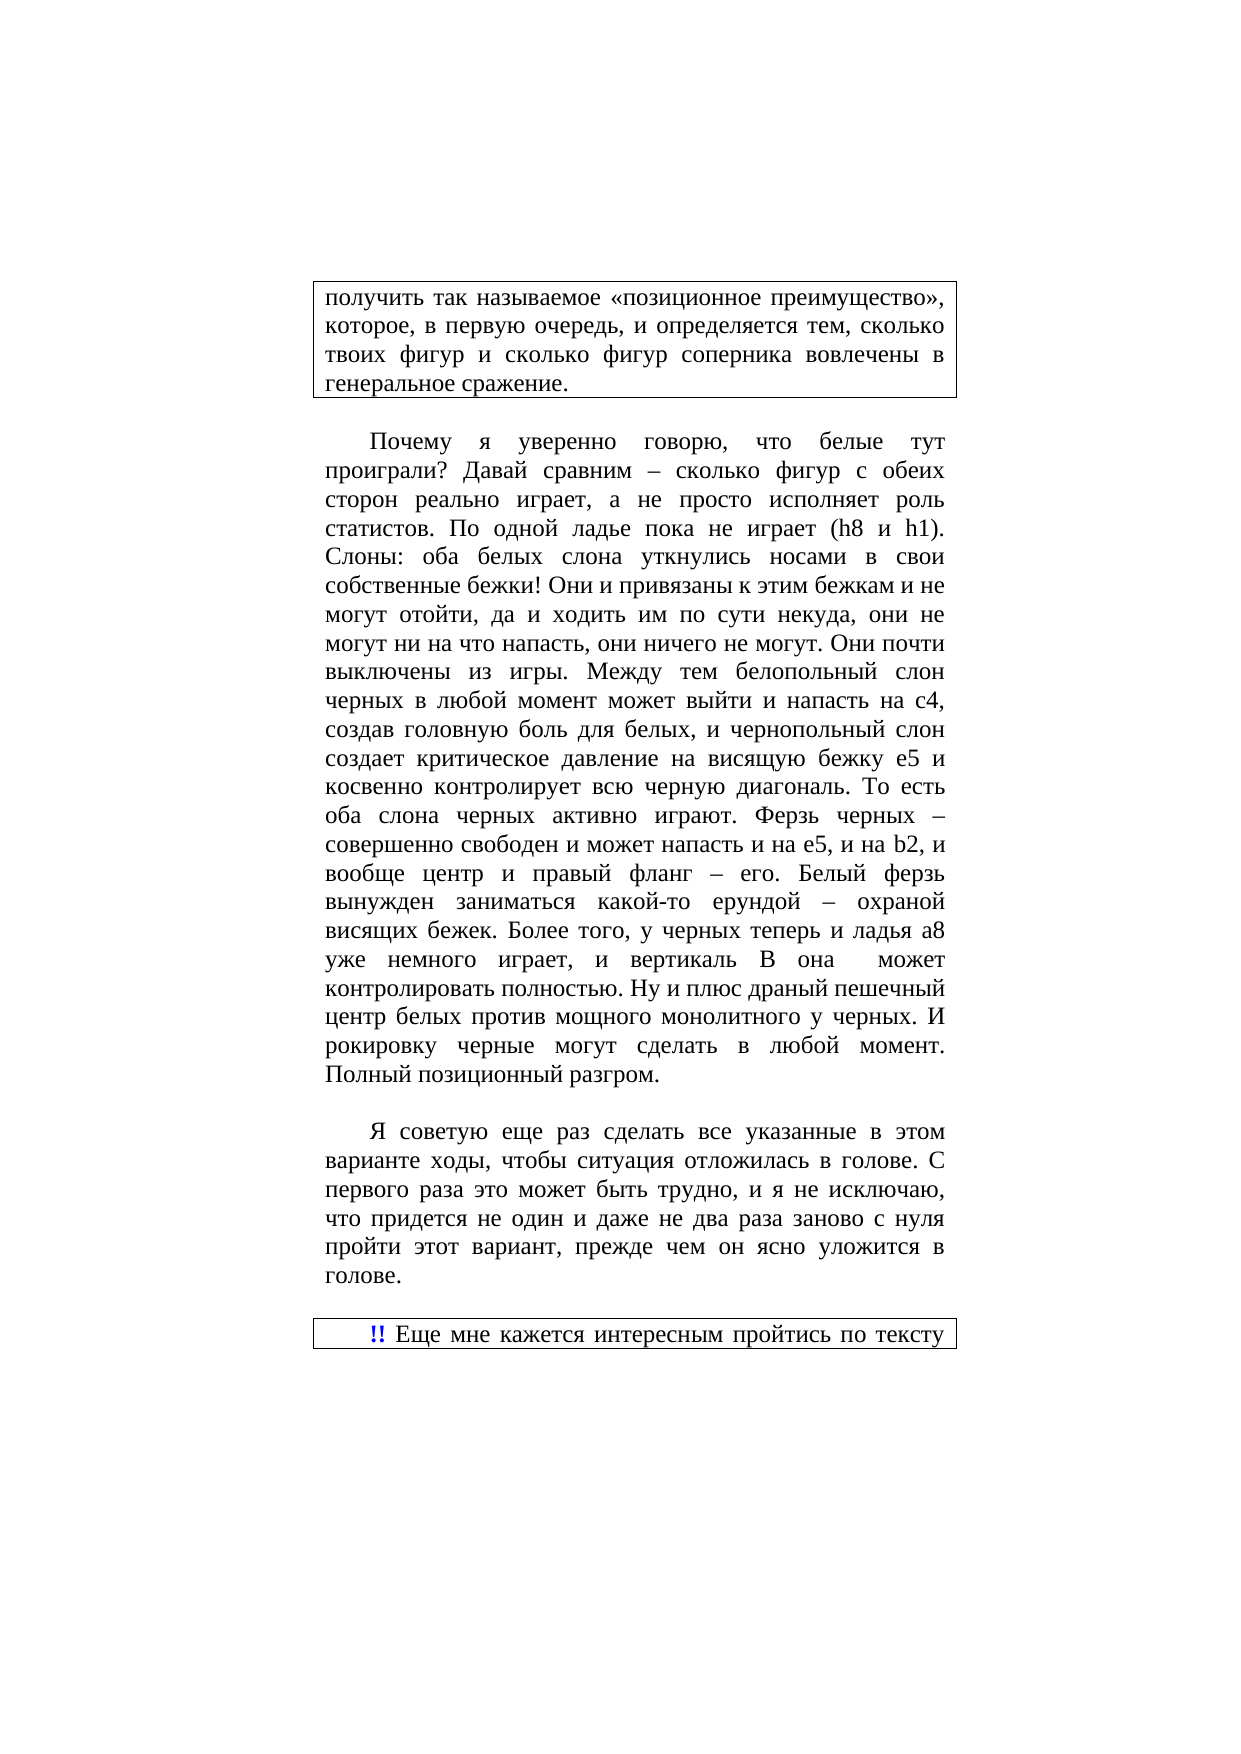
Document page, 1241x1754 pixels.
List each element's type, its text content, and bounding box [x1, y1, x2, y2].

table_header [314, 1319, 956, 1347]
text Почему я уверенно говорю, что белые тут проиграли? Давай сравним – сколько фигур с обеих сторон реально играет, а не просто исполняет роль статистов. По одной ладье пока не играет (h8 и h1). Слоны: оба белых слона уткнулись носами в свои собственные бежки! Они и привязаны к этим бежкам и не могут отойти, да и ходить им по сути некуда, они не могут ни на что напасть, они ничего не могут. Они почти выключены из игры. Между тем белопольный слон черных в любой момент может выйти и напасть на с4, создав головную боль для белых, и чернопольный слон создает критическое давление на висящую бежку е5 и косвенно контролирует всю черную диагональ. То есть оба слона черных активно играют. Ферзь черных – совершенно свободен и может напасть и на е5, и на b2, и вообще центр и правый фланг – его. Белый ферзь вынужден заниматься какой-то ерундой – охраной висящих бежек. Более того, у черных теперь и ладья а8 уже немного играет, и вертикаль B она может контролировать полностью. Ну и плюс драный пешечный центр белых против мощного монолитного у черных. И рокировку черные могут сделать в любой момент. Полный позиционный разгром. [325, 426, 946, 1088]
text Я советую еще раз сделать все указанные в этом варианте ходы, чтобы ситуация отложилась в голове. С первого раза это может быть трудно, и я не исключаю, что придется не один и даже не два раза заново с нуля пройти этот вариант, прежде чем он ясно уложится в голове. [325, 1116, 946, 1289]
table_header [314, 282, 956, 397]
